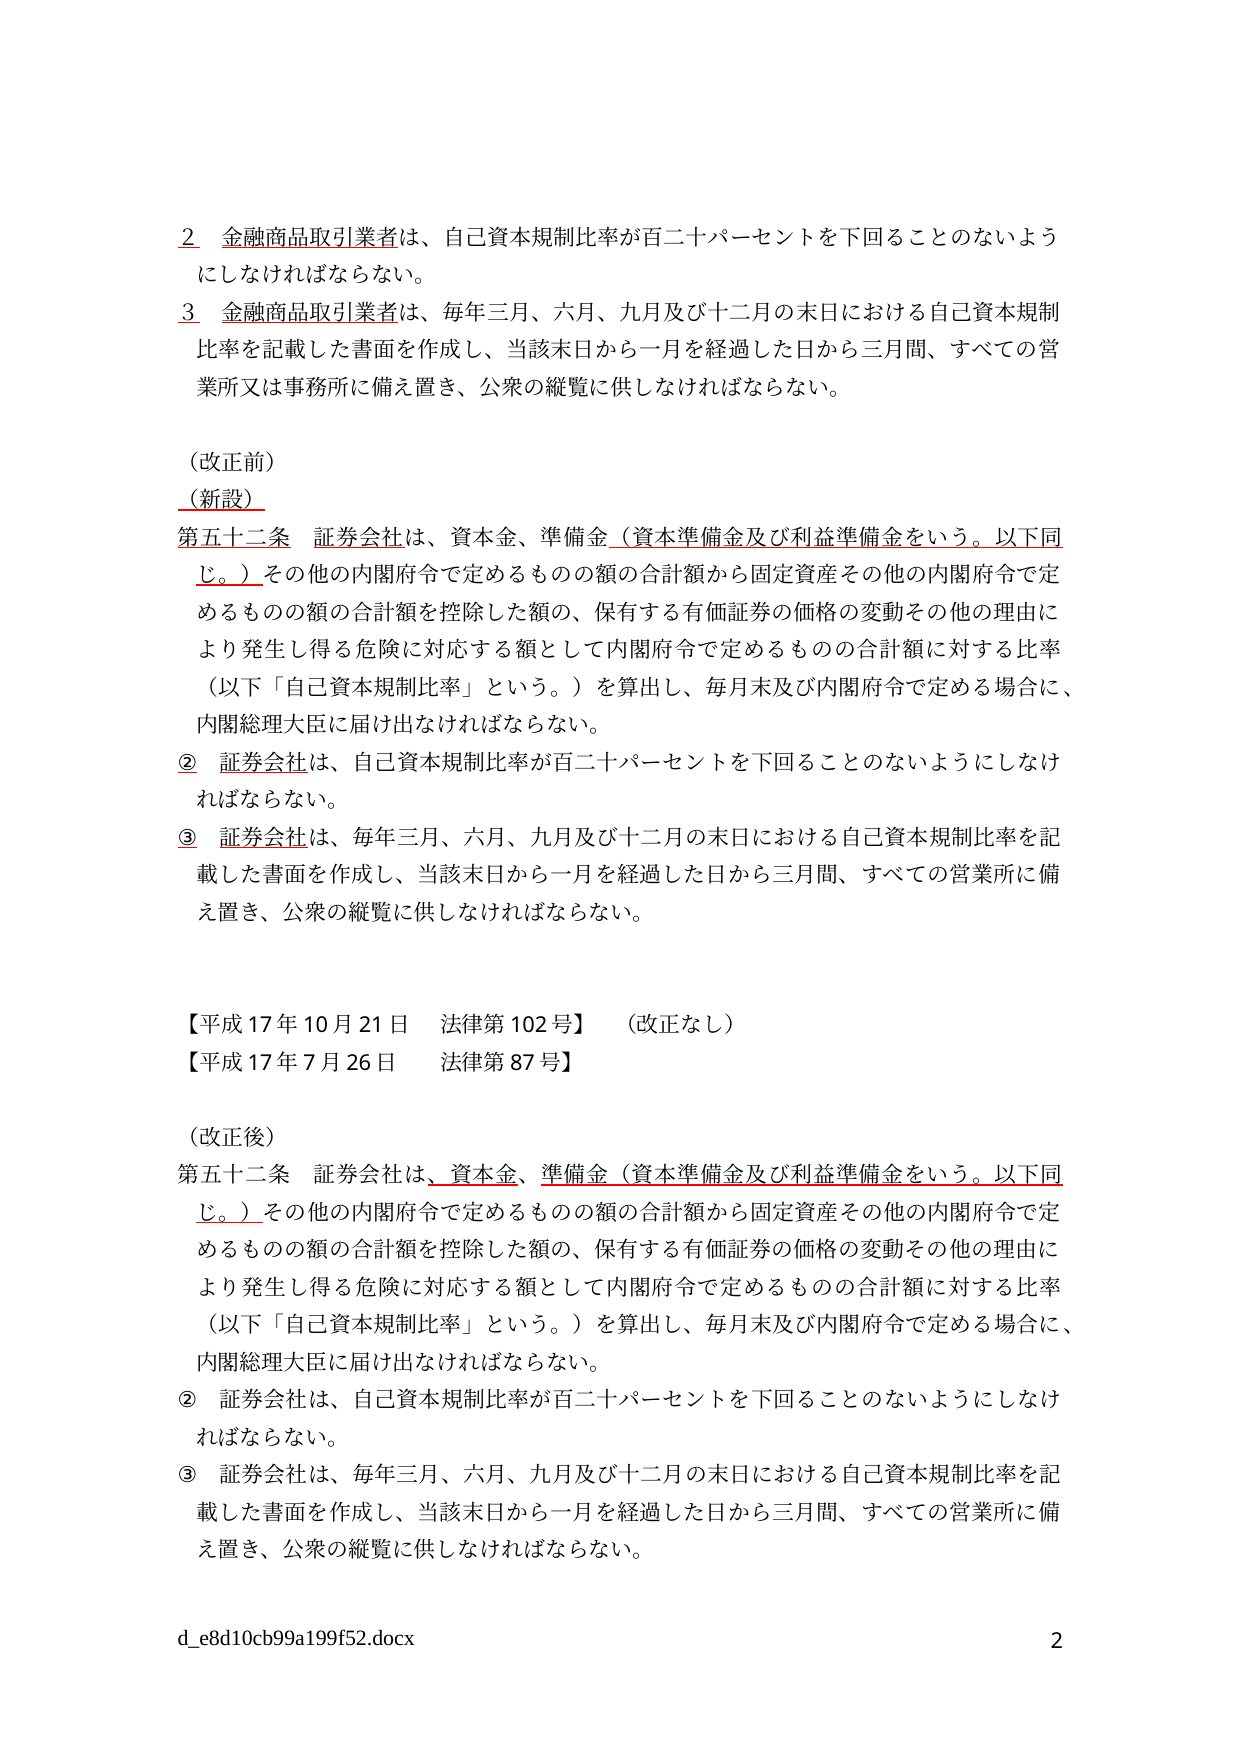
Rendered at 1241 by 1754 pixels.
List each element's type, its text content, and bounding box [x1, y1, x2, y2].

text （新設） [177, 479, 1063, 517]
text 【平成17年10月21日 法律第102号】 （改正なし） [177, 1004, 1063, 1042]
text ２ 金融商品取引業者は、自己資本規制比率が百二十パーセントを下回ることのないようにしなければならない。 [177, 217, 1063, 292]
text 第五十二条 証券会社は、資本金、準備金（資本準備金及び利益準備金をいう。以下同じ。）その他の内閣府令で定めるものの額の合計額から固定資産その他の内閣府令で定めるものの額の合計額を控除した額の、保有する有価証券の価格の変動その他の理由により発生し得る危険に対応する額として内閣府令で定めるものの合計額に対する比率（以下「自己資本規制比率」という。）を算出し、毎月末及び内閣府令で定める場合に、内閣総理大臣に届け出なければならない。 [177, 1154, 1063, 1379]
text ③ 証券会社は、毎年三月、六月、九月及び十二月の末日における自己資本規制比率を記載した書面を作成し、当該末日から一月を経過した日から三月間、すべての営業所に備え置き、公衆の縦覧に供しなければならない。 [177, 1454, 1063, 1567]
text 第五十二条 証券会社は、資本金、準備金（資本準備金及び利益準備金をいう。以下同じ。）その他の内閣府令で定めるものの額の合計額から固定資産その他の内閣府令で定めるものの額の合計額を控除した額の、保有する有価証券の価格の変動その他の理由により発生し得る危険に対応する額として内閣府令で定めるものの合計額に対する比率（以下「自己資本規制比率」という。）を算出し、毎月末及び内閣府令で定める場合に、内閣総理大臣に届け出なければならない。 [177, 517, 1063, 742]
text ③ 証券会社は、毎年三月、六月、九月及び十二月の末日における自己資本規制比率を記載した書面を作成し、当該末日から一月を経過した日から三月間、すべての営業所に備え置き、公衆の縦覧に供しなければならない。 [177, 817, 1063, 929]
text （改正前） [177, 442, 1063, 479]
text 【平成17年7月26日 法律第87号】 [177, 1042, 1063, 1079]
text ３ 金融商品取引業者は、毎年三月、六月、九月及び十二月の末日における自己資本規制比率を記載した書面を作成し、当該末日から一月を経過した日から三月間、すべての営業所又は事務所に備え置き、公衆の縦覧に供しなければならない。 [177, 292, 1063, 404]
text ② 証券会社は、自己資本規制比率が百二十パーセントを下回ることのないようにしなければならない。 [177, 1379, 1063, 1454]
text ② 証券会社は、自己資本規制比率が百二十パーセントを下回ることのないようにしなければならない。 [177, 742, 1063, 817]
text （改正後） [177, 1117, 1063, 1154]
